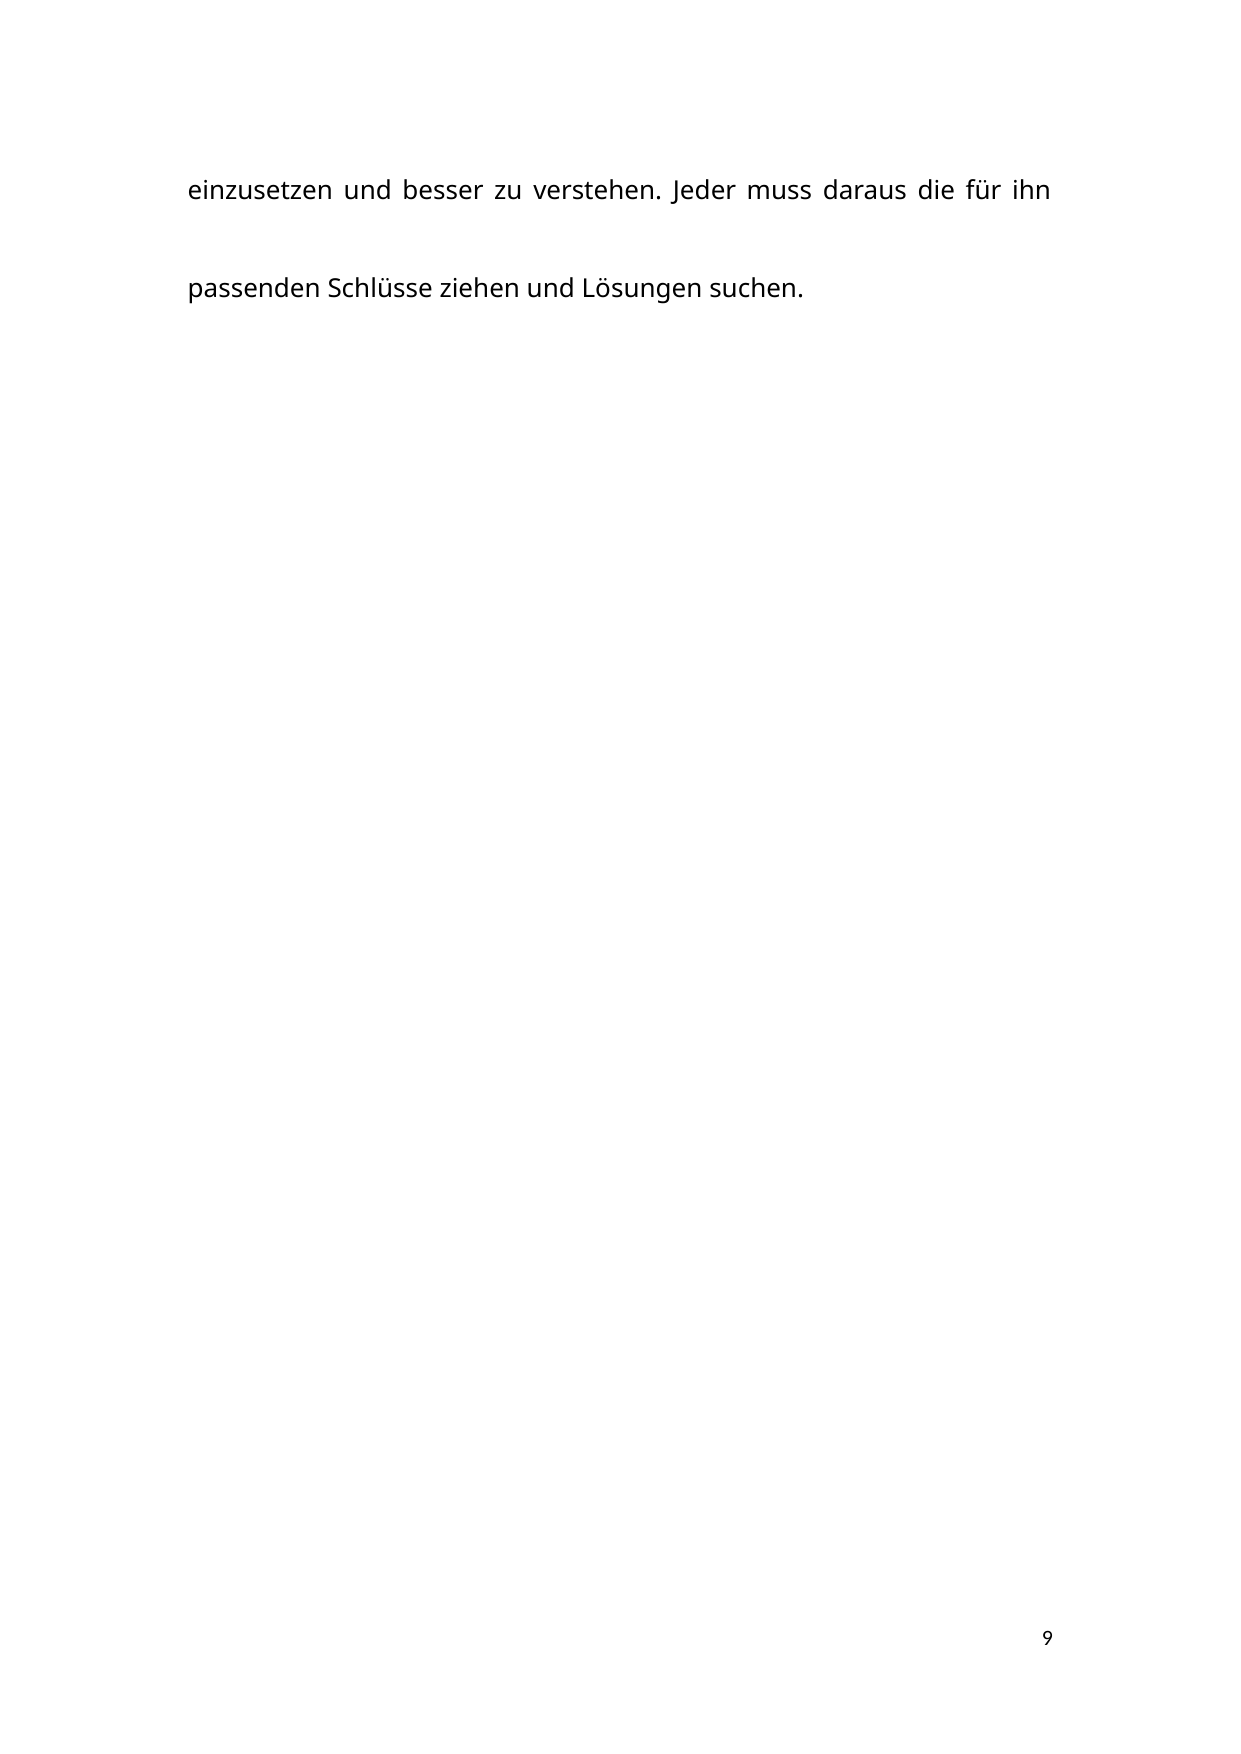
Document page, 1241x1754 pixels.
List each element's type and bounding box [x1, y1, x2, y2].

text [187, 157, 1053, 319]
